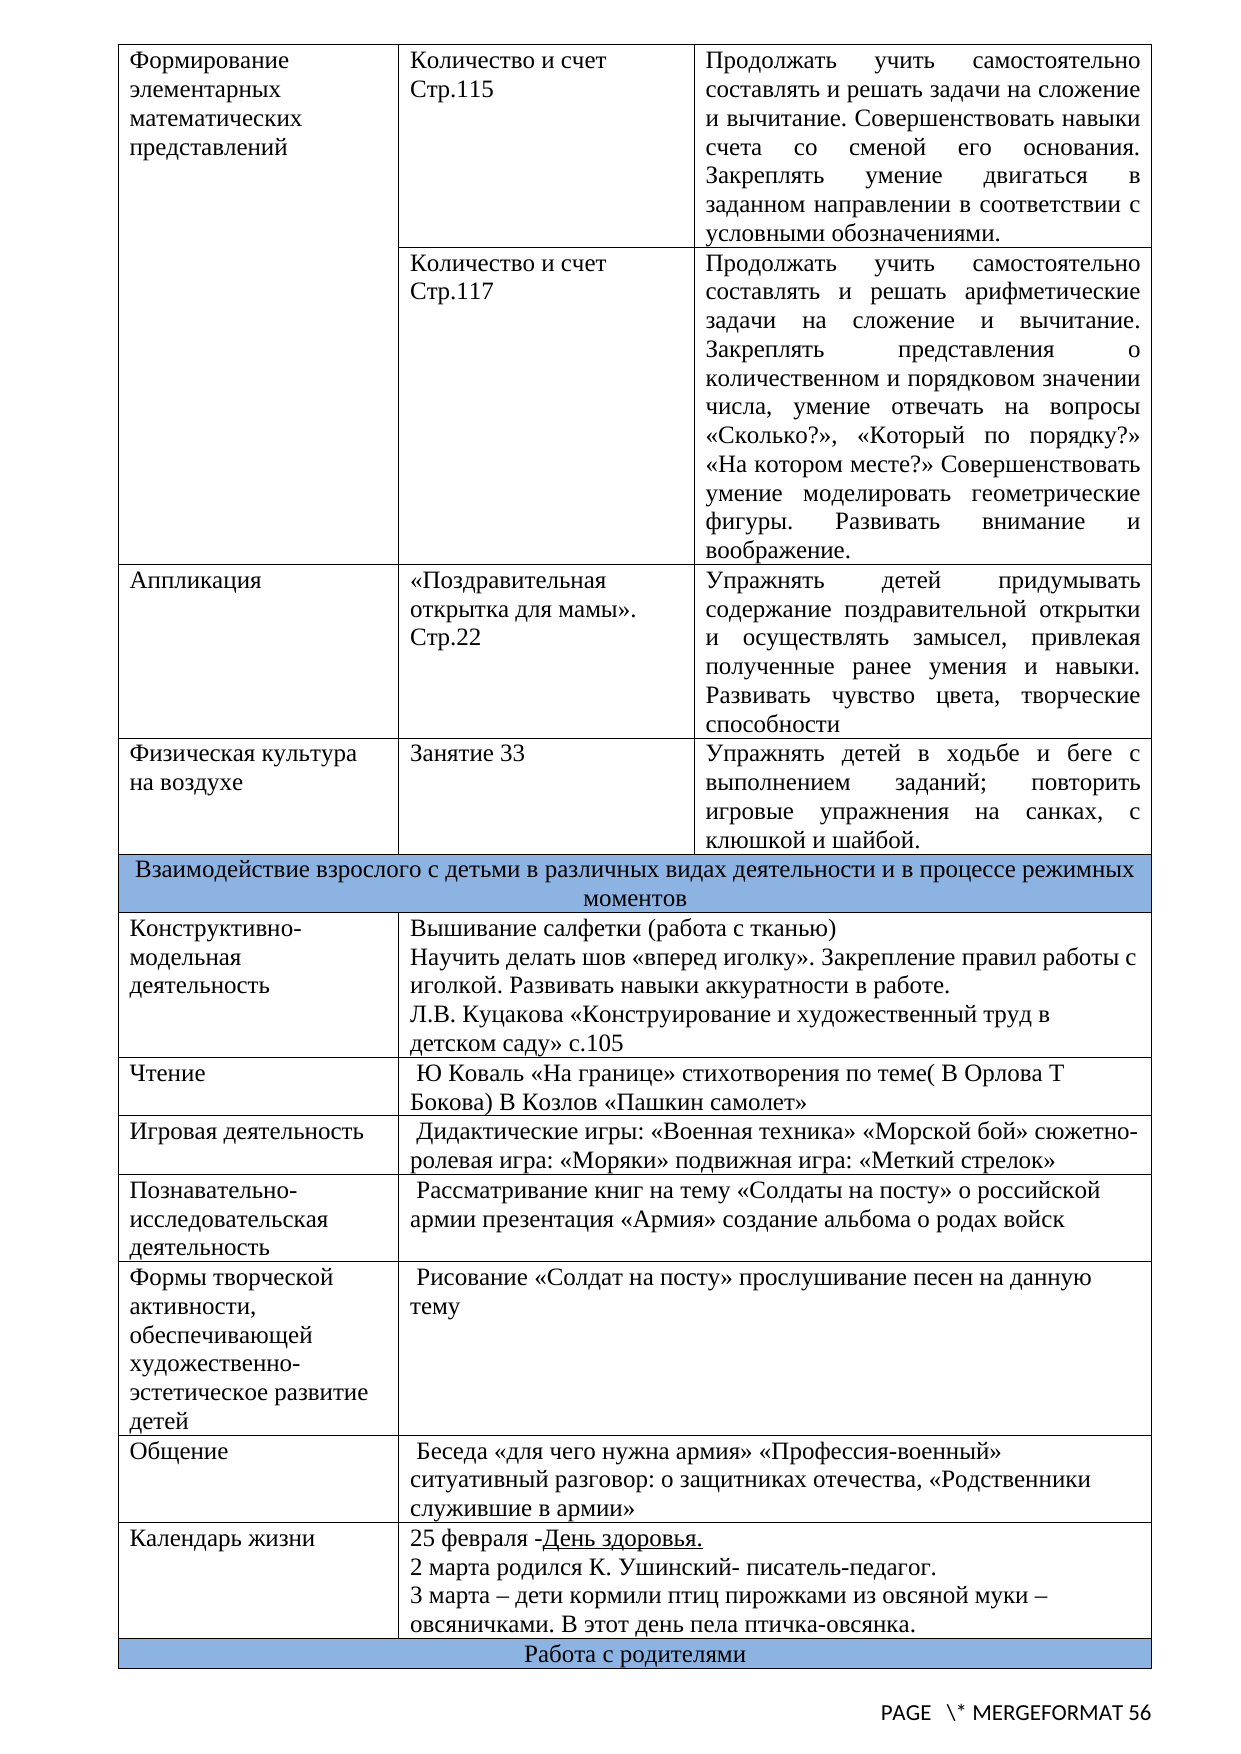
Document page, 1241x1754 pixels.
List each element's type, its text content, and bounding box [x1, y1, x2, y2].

table_cell Ю Коваль «На границе» стихотворения по теме( В Орлова Т Бокова) В Козлов «Пашкин самолет» [399, 1058, 1151, 1115]
table_cell Количество и счет Стр.117 [399, 248, 694, 564]
table_cell Занятие 33 [399, 739, 694, 853]
table_cell Продолжать учить самостоятельно составлять и решать арифметические задачи на сложение и вычитание. Закреплять представления о количественном и порядковом значении числа, умение отвечать на вопросы «Сколько?», «Который по порядку?» «На котором месте?» Совершенствовать умение моделировать геометрические фигуры. Развивать внимание и воображение. [695, 248, 1151, 564]
table_cell Календарь жизни [119, 1523, 398, 1638]
table_cell Общение [119, 1436, 398, 1522]
table_cell Продолжать учить самостоятельно составлять и решать задачи на сложение и вычитание. Совершенствовать навыки счета со сменой его основания. Закреплять умение двигаться в заданном направлении в соответствии с условными обозначениями. [695, 45, 1151, 247]
table_cell Формирование элементарных математических представлений [119, 45, 398, 564]
table_cell Познавательно- исследовательская деятельность [119, 1175, 398, 1261]
table_cell Аппликация [119, 565, 398, 737]
table_cell Беседа «для чего нужна армия» «Профессия-военный» ситуативный разговор: о защитниках отечества, «Родственники служившие в армии» [399, 1436, 1151, 1522]
table_cell Упражнять детей придумывать содержание поздравительной открытки и осуществлять замысел, привлекая полученные ранее умения и навыки. Развивать чувство цвета, творческие способности [695, 565, 1151, 737]
table_cell Рисование «Солдат на посту» прослушивание песен на данную тему [399, 1262, 1151, 1435]
table_cell Вышивание салфетки (работа с тканью) Научить делать шов «вперед иголку». Закрепление правил работы с иголкой. Развивать навыки аккуратности в работе. Л.В. Куцакова «Конструирование и художественный труд в детском саду» с.105 [399, 913, 1151, 1057]
table_cell 25 февраля -День здоровья. 2 марта родился К. Ушинский- писатель-педагог. 3 марта – дети кормили птиц пирожками из овсяной муки – овсяничками. В этот день пела птичка-овсянка. [399, 1523, 1151, 1638]
table_cell Количество и счет Стр.115 [399, 45, 694, 247]
table_cell Чтение [119, 1058, 398, 1115]
table_cell Дидактические игры: «Военная техника» «Морской бой» сюжетно-ролевая игра: «Моряки» подвижная игра: «Меткий стрелок» [399, 1116, 1151, 1174]
table_cell Формы творческой активности, обеспечивающей художественно-эстетическое развитие детей [119, 1262, 398, 1435]
table_cell Работа с родителями [119, 1639, 1151, 1668]
table_cell «Поздравительная открытка для мамы». Стр.22 [399, 565, 694, 737]
table_cell Физическая культура на воздухе [119, 739, 398, 853]
table_cell Рассматривание книг на тему «Солдаты на посту» о российской армии презентация «Армия» создание альбома о родах войск [399, 1175, 1151, 1261]
table_cell Взаимодействие взрослого с детьми в различных видах деятельности и в процессе режимных моментов [119, 855, 1151, 912]
table_cell Игровая деятельность [119, 1116, 398, 1174]
table_cell Упражнять детей в ходьбе и беге с выполнением заданий; повторить игровые упражнения на санках, с клюшкой и шайбой. [695, 739, 1151, 853]
table_cell Конструктивно-модельная деятельность [119, 913, 398, 1057]
